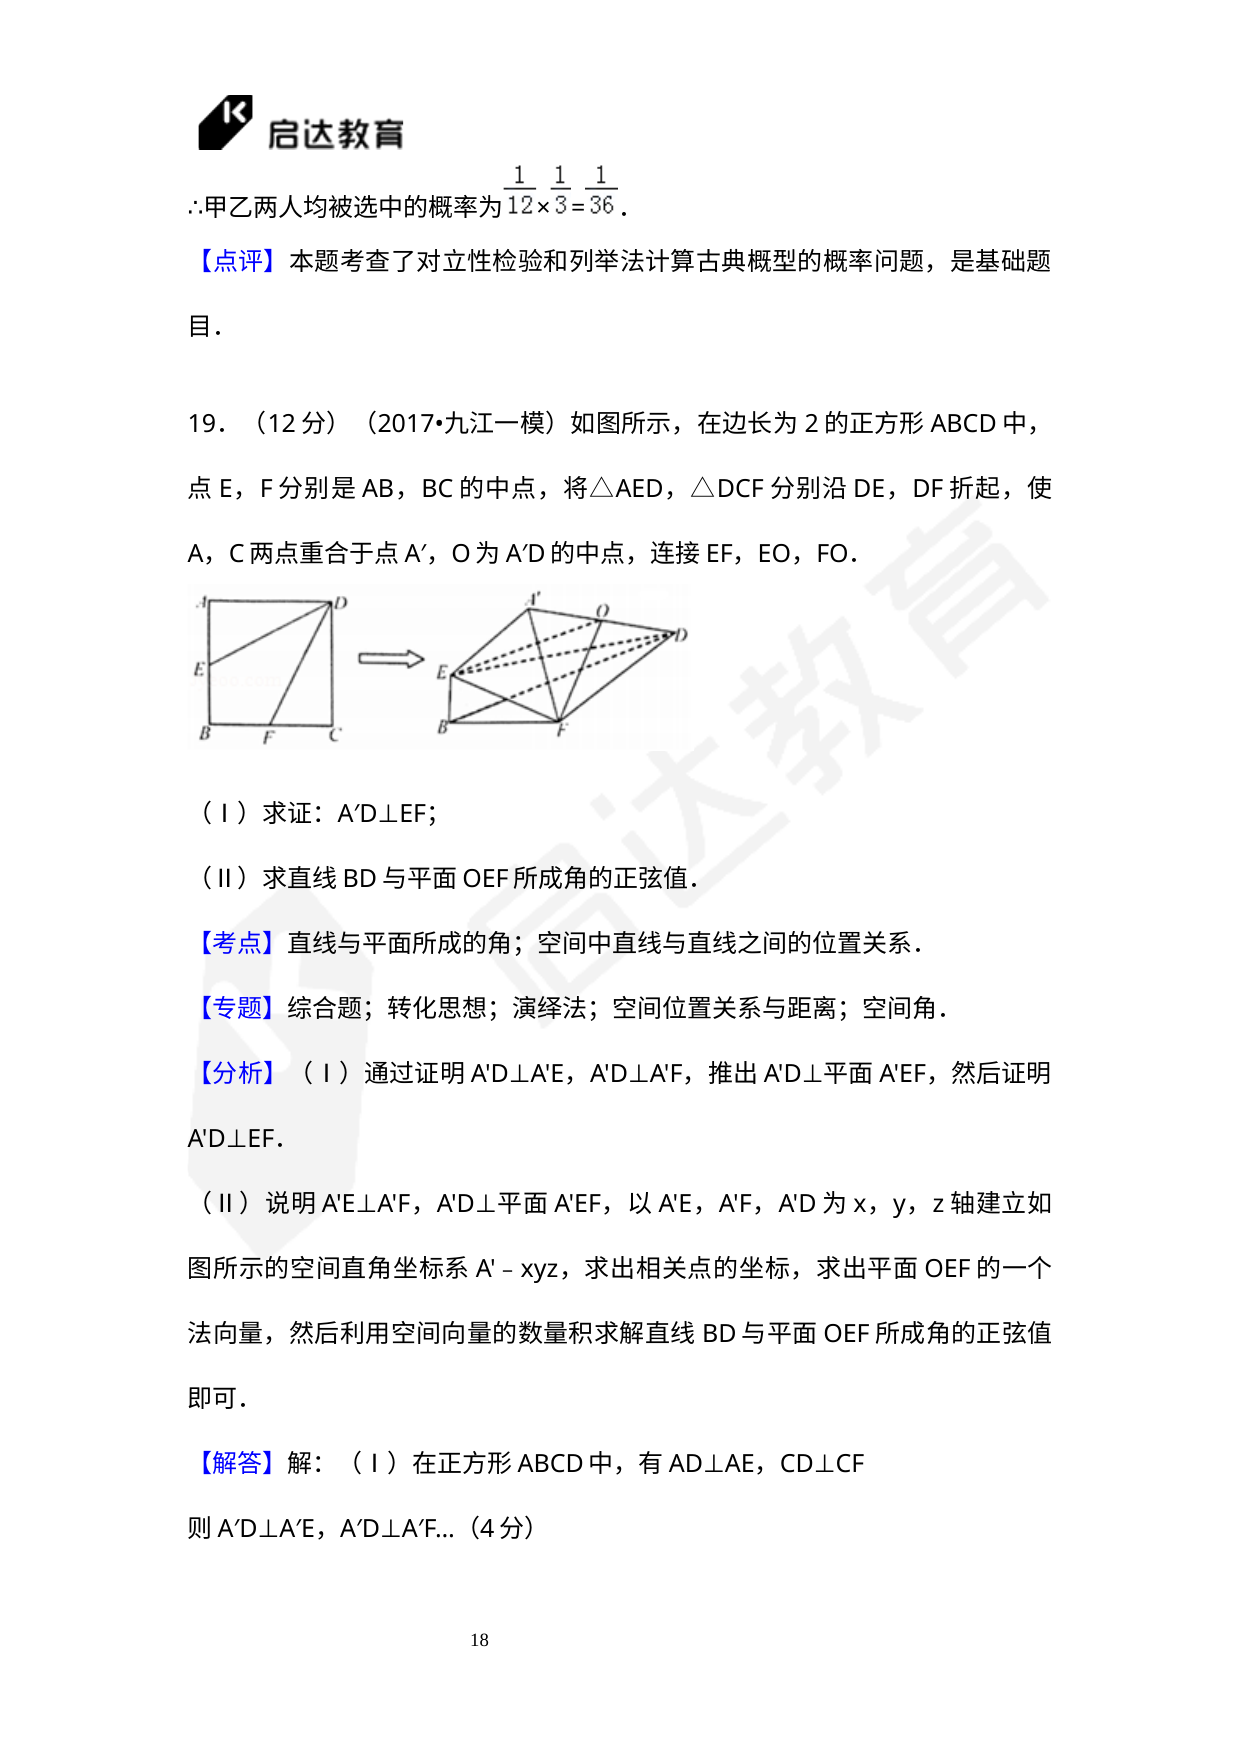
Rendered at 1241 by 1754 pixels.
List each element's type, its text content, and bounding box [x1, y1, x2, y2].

text 19．（12分）（2017•九江一模）如图所示，在边长为2的正方形ABCD中，点E，F分别是AB，BC的中点，将△AED，△DCF分别沿DE，DF折起，使A，C两点重合于点A′，O为A′D的中点，连接EF，EO，FO． [187, 389, 1053, 584]
text （Ⅰ）求证：A′D⊥EF； [187, 779, 1053, 844]
picture [550, 162, 571, 217]
picture [585, 162, 618, 217]
text 【解答】解：（Ⅰ）在正方形ABCD中，有AD⊥AE，CD⊥CF [187, 1429, 1053, 1494]
picture [503, 162, 537, 217]
picture [187, 584, 694, 751]
picture [198, 95, 404, 150]
text 【分析】（Ⅰ）通过证明A'D⊥A'E，A'D⊥A'F，推出A'D⊥平面A'EF，然后证明A'D⊥EF． [187, 1039, 1053, 1169]
text 则A′D⊥A′E，A′D⊥A′F…（4分） [187, 1494, 1053, 1559]
text （Ⅱ）求直线BD与平面OEF所成角的正弦值． [187, 844, 1053, 909]
text 【点评】本题考查了对立性检验和列举法计算古典概型的概率问题，是基础题目． [187, 227, 1053, 357]
text 【专题】综合题；转化思想；演绎法；空间位置关系与距离；空间角． [187, 974, 1053, 1039]
text 【考点】直线与平面所成的角；空间中直线与直线之间的位置关系． [187, 909, 1053, 974]
text （Ⅱ）说明A'E⊥A'F，A'D⊥平面A'EF，以A'E，A'F，A'D为x，y，z轴建立如图所示的空间直角坐标系A'﹣xyz，求出相关点的坐标，求出平面OEF的一个法向量，然后利用空间向量的数量积求解直线BD与平面OEF所成角的正弦值即可． [187, 1169, 1053, 1429]
text ∴甲乙两人均被选中的概率为×=． [187, 162, 1053, 227]
